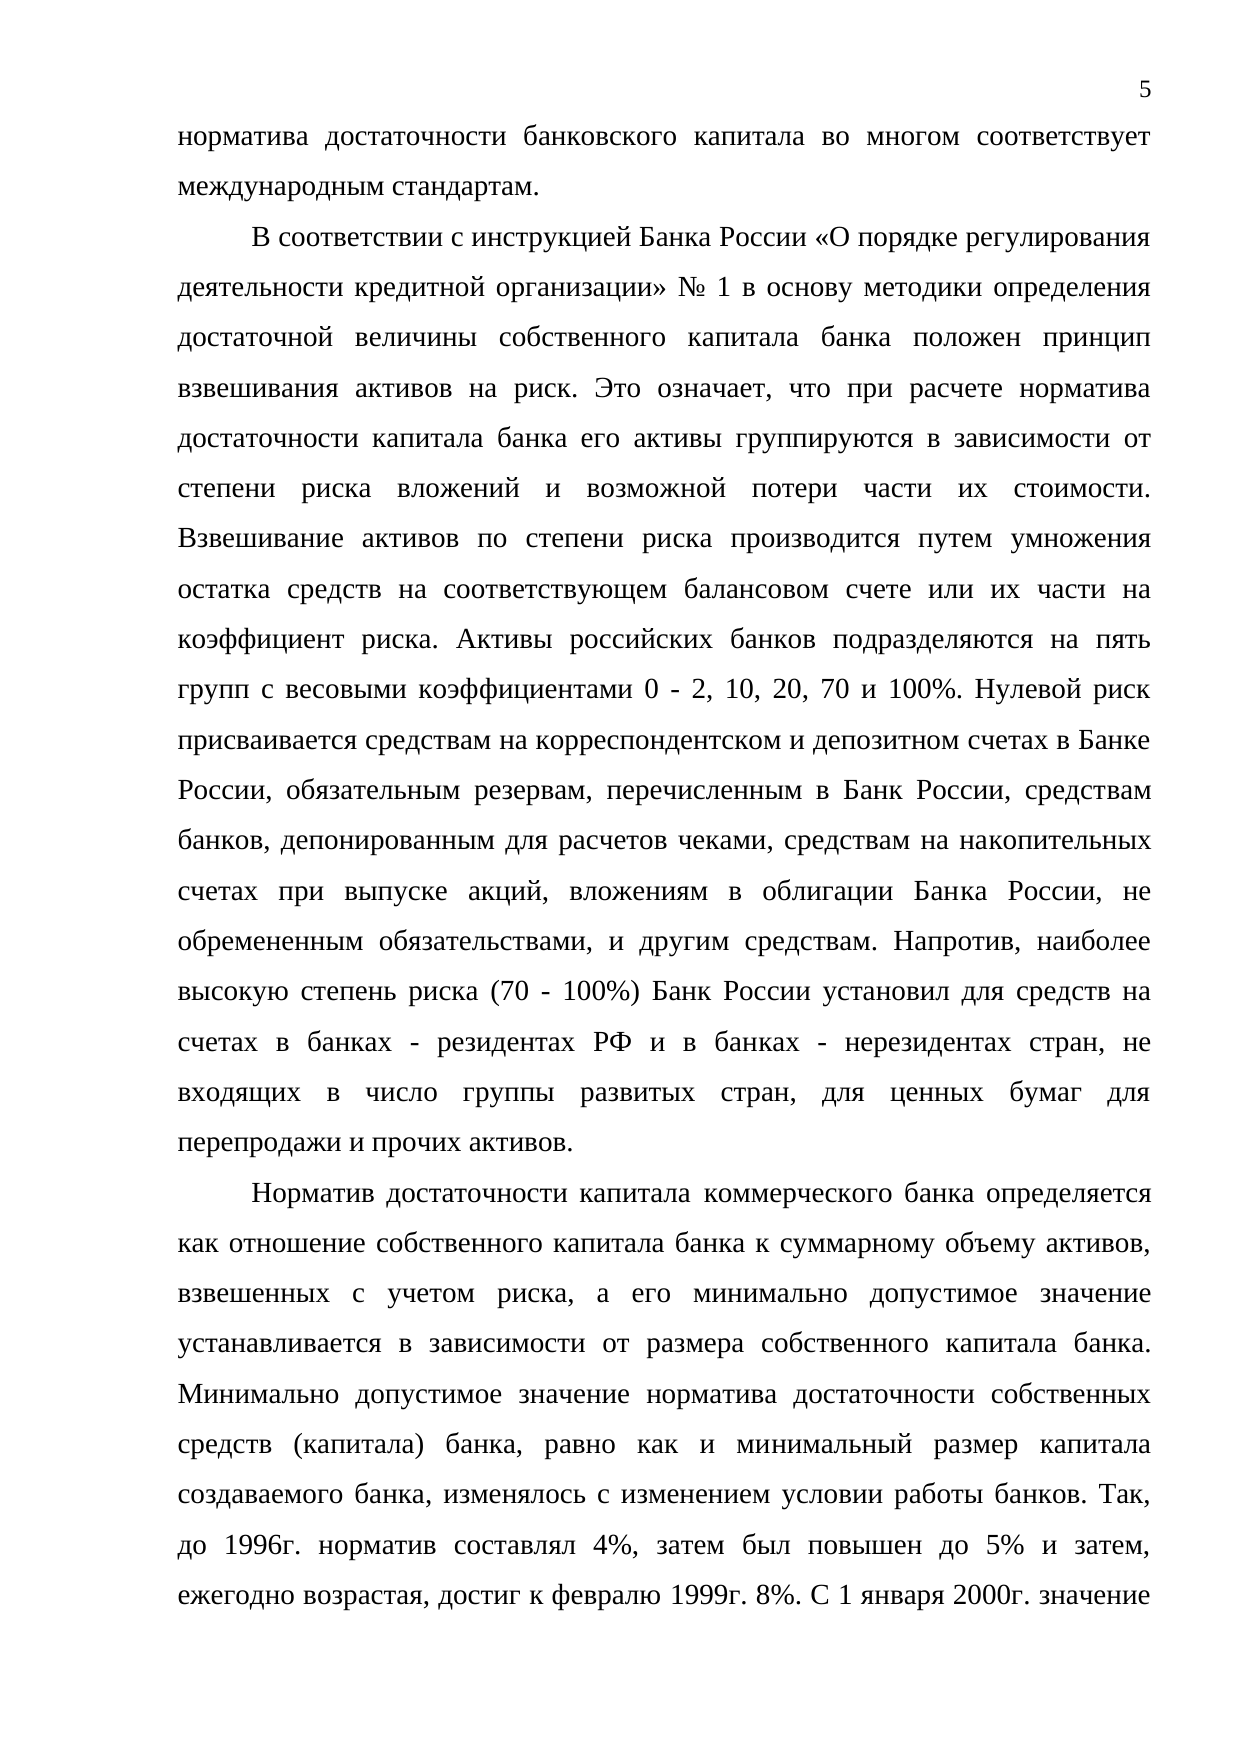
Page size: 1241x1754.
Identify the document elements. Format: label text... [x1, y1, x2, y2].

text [177, 1175, 1152, 1611]
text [177, 118, 1152, 202]
text В соответствии с инструкцией Банка России «О порядке регулирования деятельности кредитной организации» № 1 в основу методики определения достаточной величины собственного капитала банка положен принцип взвешивания активов на риск. Это означает, что при расчете норматива достаточности капитала банка его активы группируются в зависимости от степени риска вложений и возможной потери части их стоимости. Взвешивание активов по степени риска производится путем умножения остатка средств на соответствующем балансовом счете или их части на коэффициент риска. Активы российских банков подразделяются на пять групп с весовыми коэффициентами 0 - 2, 10, 20, 70 и 100%. Нулевой риск присваивается средствам на корреспондентском и депозитном счетах в Банке России, обязательным резервам, перечисленным в Банк России, средствам банков, депонированным для расчетов чеками, средствам на накопительных счетах при выпуске акций, вложениям в облигации Банка России, не обремененным обязательствами, и другим средствам. Напротив, наиболее высокую степень риска (70 - 100%) Банк России установил для средств на счетах в банках - резидентах РФ и в банках - нерезидентах стран, не входящих в число группы развитых стран, для ценных бумаг для перепродажи и прочих активов. [177, 219, 1152, 1158]
